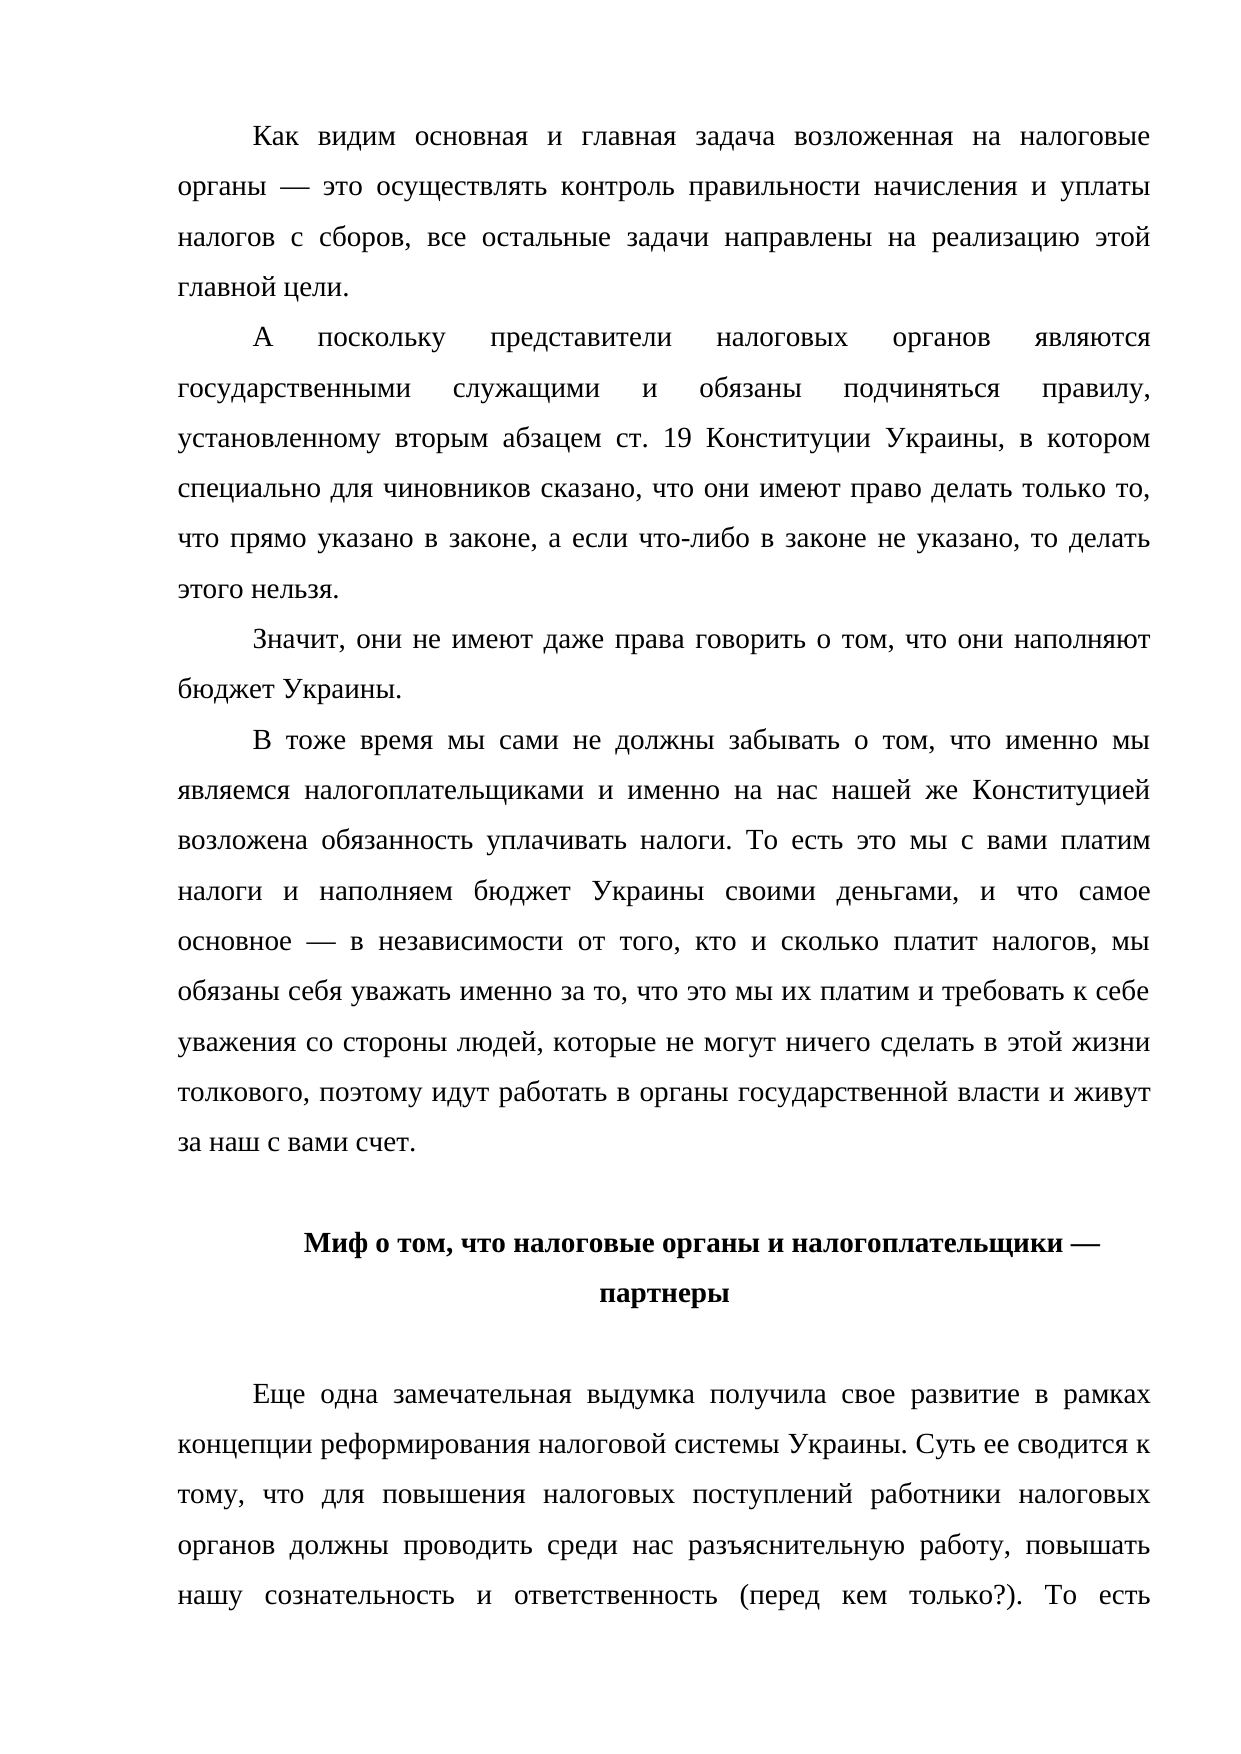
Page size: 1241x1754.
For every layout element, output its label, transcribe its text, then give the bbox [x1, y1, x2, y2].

text Миф о том, что налоговые органы и налогоплательщики — партнеры [177, 1225, 1152, 1309]
text В тоже время мы сами не должны забывать о том, что именно мы являемся налогоплательщиками и именно на нас нашей же Конституцией возложена обязанность уплачивать налоги. То есть это мы с вами платим налоги и наполняем бюджет Украины своими деньгами, и что самое основное — в независимости от того, кто и сколько платит налогов, мы обязаны себя уважать именно за то, что это мы их платим и требовать к себе уважения со стороны людей, которые не могут ничего сделать в этой жизни толкового, поэтому идут работать в органы государственной власти и живут за наш с вами счет. [177, 722, 1152, 1158]
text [177, 1376, 1152, 1611]
text Значит, они не имеют даже права говорить о том, что они наполняют бюджет Украины. [177, 621, 1152, 705]
text А поскольку представители налоговых органов являются государственными служащими и обязаны подчиняться правилу, установленному вторым абзацем ст. 19 Конституции Украины, в котором специально для чиновников сказано, что они имеют право делать только то, что прямо указано в законе, а если что-либо в законе не указано, то делать этого нельзя. [177, 319, 1152, 604]
text Как видим основная и главная задача возложенная на налоговые органы — это осуществлять контроль правильности начисления и уплаты налогов с сборов, все остальные задачи направлены на реализацию этой главной цели. [177, 118, 1152, 303]
